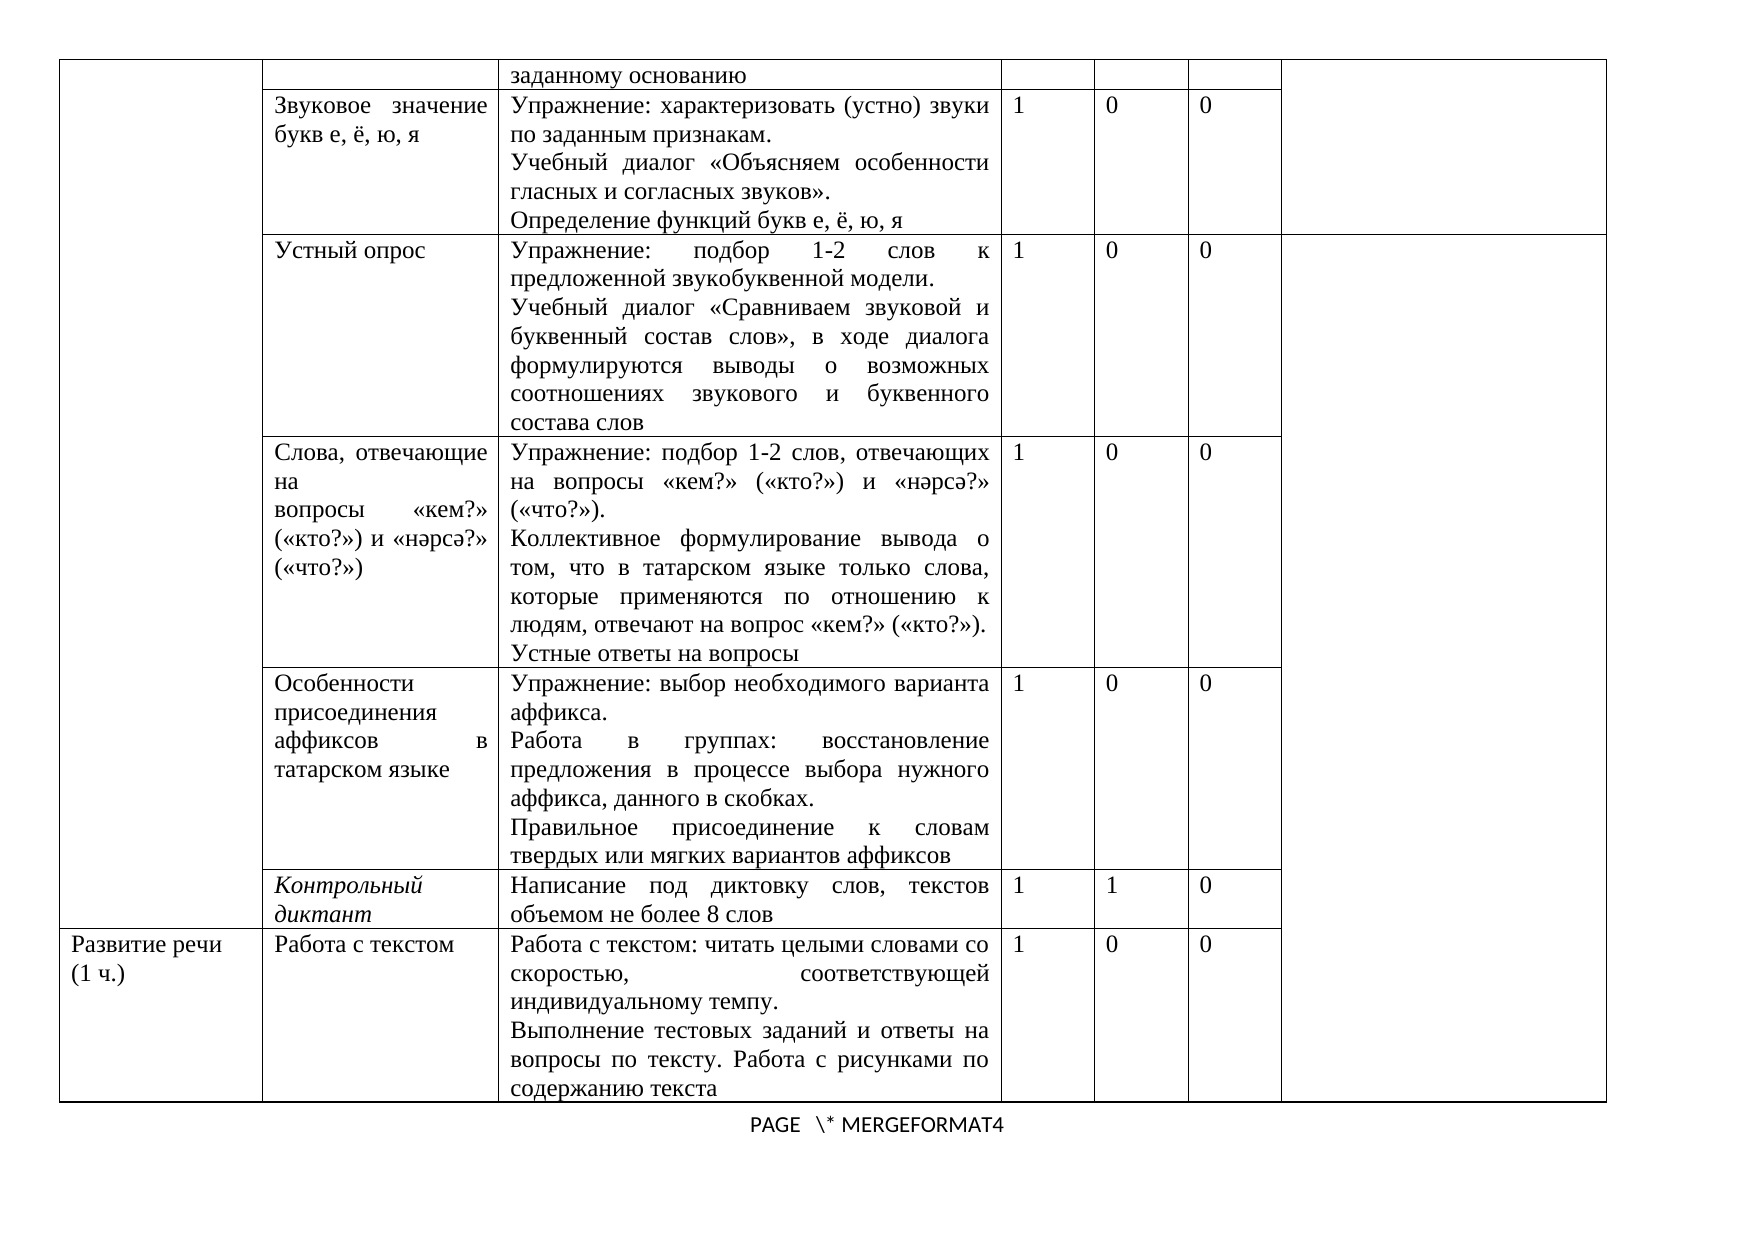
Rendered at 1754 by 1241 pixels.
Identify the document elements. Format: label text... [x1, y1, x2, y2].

table_cell Упражнение: выбор необходимого варианта аффикса. Работа в группах: восстановление предложения в процессе выбора нужного аффикса, данного в скобках. Правильное присоединение к словам твердых или мягких вариантов аффиксов [499, 668, 1001, 869]
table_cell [499, 60, 1001, 89]
table_cell 0 [1095, 668, 1188, 869]
table_cell Контрольный диктант [263, 870, 498, 928]
table_cell Устный опрос [263, 235, 498, 436]
table_cell Звуковое значение букв е, ё, ю, я [263, 90, 498, 234]
table_cell 0 [1095, 235, 1188, 436]
table_cell Особенности присоединения аффиксов в татарском языке [263, 668, 498, 869]
table_cell 0 [1189, 437, 1281, 667]
table_cell Работа с текстом: читать целыми словами со скоростью, соответствующей индивидуальному темпу. Выполнение тестовых заданий и ответы на вопросы по тексту. Работа с рисунками по содержанию текста [499, 929, 1001, 1101]
table_cell 0 [1095, 60, 1188, 89]
table_cell 1 [1002, 437, 1094, 667]
table_cell Написание под диктовку слов, текстов объемом не более 8 слов [499, 870, 1001, 928]
table_cell Работа с текстом [263, 929, 498, 1101]
table_cell 0 [1095, 437, 1188, 667]
table_cell 0 [1189, 90, 1281, 234]
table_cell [263, 60, 498, 89]
table_cell Слова, отвечающие на вопросы «кем?» («кто?») и «нәрсә?» («что?») [263, 437, 498, 667]
table_cell 1 [1002, 870, 1094, 928]
table_cell Развитие речи (1 ч.) [60, 929, 262, 1101]
table_cell 1 [1002, 235, 1094, 436]
table_cell Упражнение: подбор 1-2 слов, отвечающих на вопросы «кем?» («кто?») и «нәрсә?» («что?»). Коллективное формулирование вывода о том, что в татарском языке только слова, которые применяются по отношению к людям, отвечают на вопрос «кем?» («кто?»). Устные ответы на вопросы [499, 437, 1001, 667]
table_cell 0 [1189, 60, 1281, 89]
table_cell 0 [1189, 929, 1281, 1101]
table_cell 0 [1189, 668, 1281, 869]
table_cell 1 [1002, 60, 1094, 89]
table_cell 1 [1002, 668, 1094, 869]
table_cell 0 [1095, 929, 1188, 1101]
table_cell 0 [1095, 90, 1188, 234]
table_cell Упражнение: подбор 1-2 слов к предложенной звуко­буквенной модели. Учебный диалог «Сравниваем звуковой и буквенный состав слов», в ходе диалога формулируются выводы о возможных соотношениях звукового и буквенного состава слов [499, 235, 1001, 436]
table_cell 1 [1002, 929, 1094, 1101]
table_cell 0 [1189, 870, 1281, 928]
table_cell Упражнение: характеризовать (устно) звуки по заданным признакам. Учебный диалог «Объясняем особенности гласных и согласных звуков». Определение функций букв е, ё, ю, я [499, 90, 1001, 234]
table_cell 1 [1002, 90, 1094, 234]
table_cell 1 [1095, 870, 1188, 928]
table_cell 0 [1189, 235, 1281, 436]
table_cell [1282, 235, 1606, 1101]
